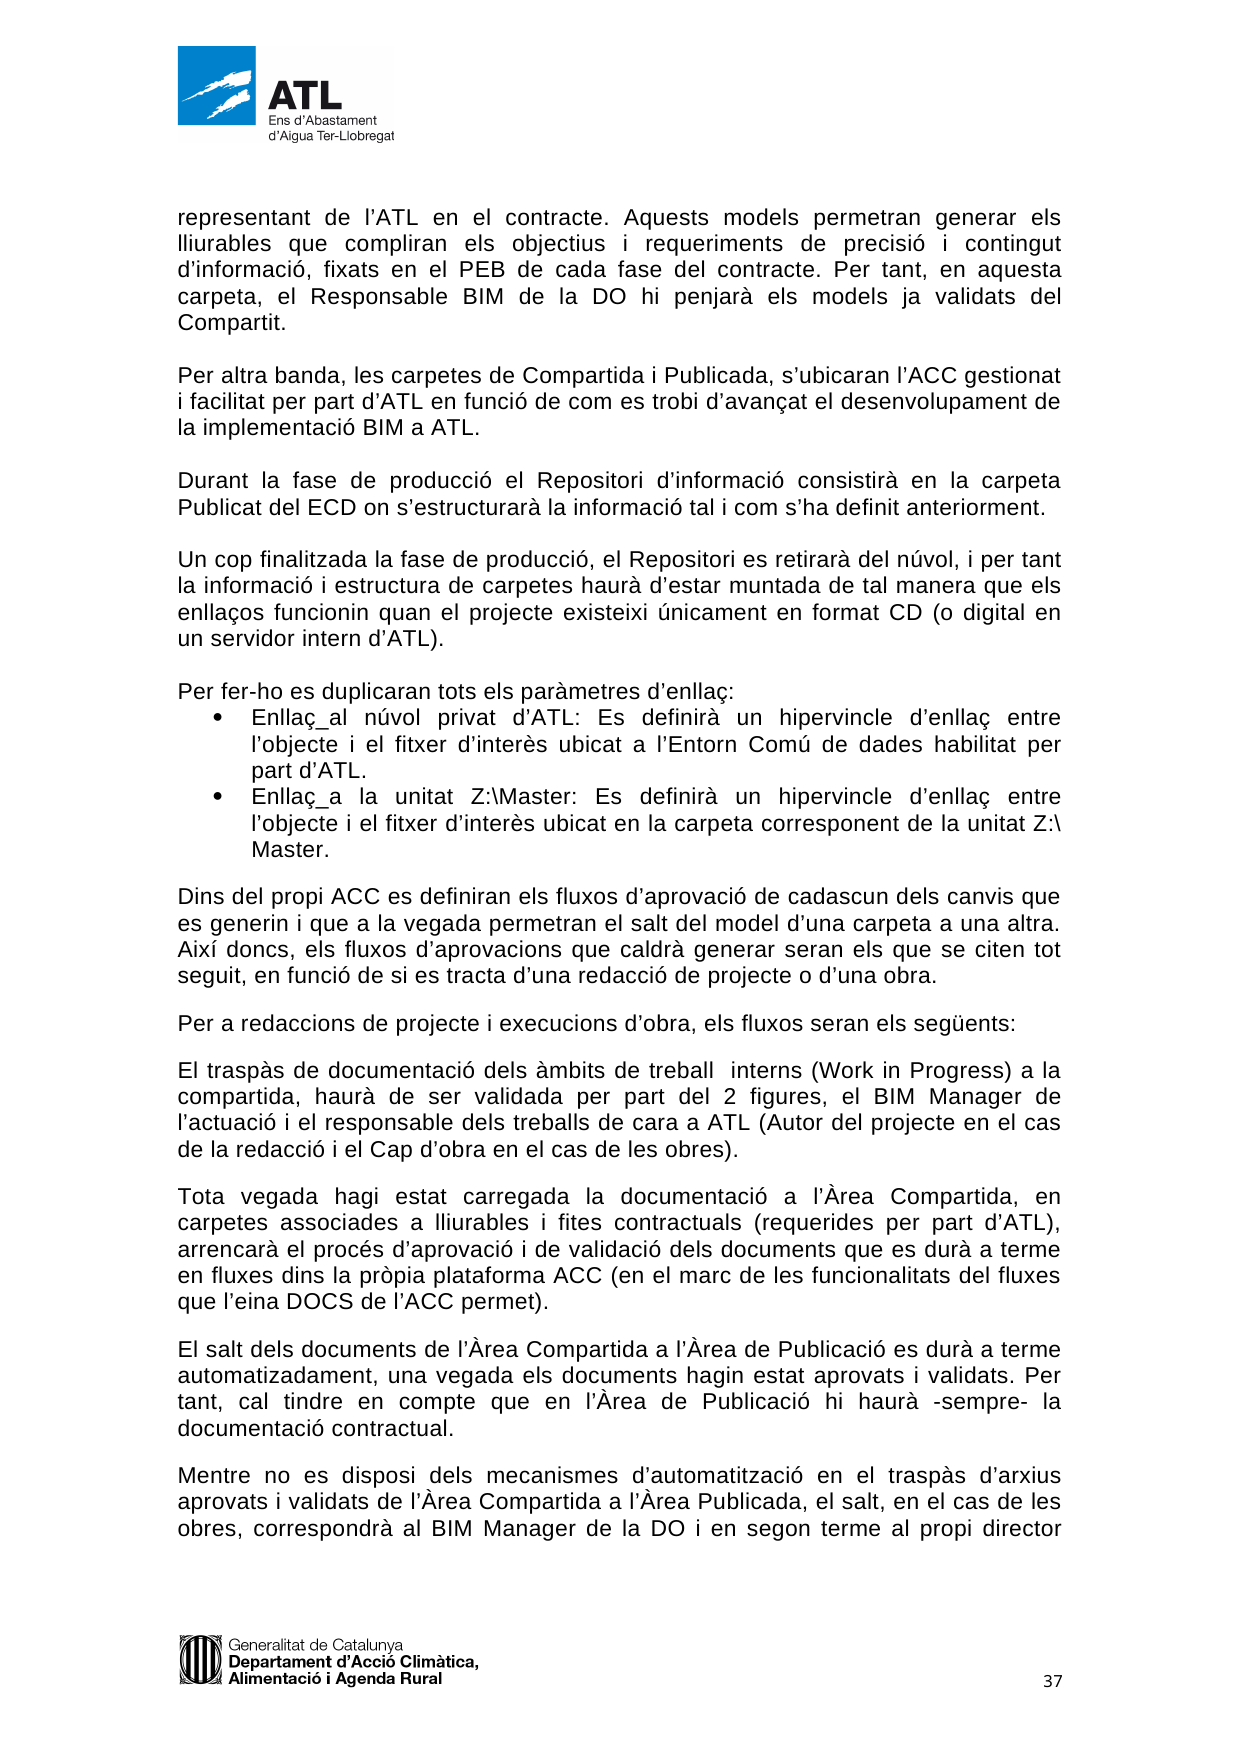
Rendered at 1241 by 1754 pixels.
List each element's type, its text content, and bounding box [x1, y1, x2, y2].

text Per fer-ho es duplicaran tots els paràmetres d’enllaç: [177, 678, 1063, 704]
text El salt dels documents de l’Àrea Compartida a l’Àrea de Publicació es durà a terme automatizadament, una vegada els documents hagin estat aprovats i validats. Per tant, cal tindre en compte que en l’Àrea de Publicació hi haurà -sempre- la documentació contractual. [177, 1336, 1063, 1441]
text Tota vegada hagi estat carregada la documentació a l’Àrea Compartida, en carpetes associades a lliurables i fites contractuals (requerides per part d’ATL), arrencarà el procés d’aprovació i de validació dels documents que es durà a terme en fluxes dins la pròpia plataforma ACC (en el marc de les funcionalitats del fluxes que l’eina DOCS de l’ACC permet). [177, 1183, 1063, 1315]
picture [177, 46, 394, 143]
text Per altra banda, les carpetes de Compartida i Publicada, s’ubicaran l’ACC gestionat i facilitat per part d’ATL en funció de com es trobi d’avançat el desenvolupament de la implementació BIM a ATL. [177, 362, 1063, 441]
text Per a redaccions de projecte i execucions d’obra, els fluxos seran els següents: [177, 1009, 1063, 1036]
text Durant la fase de producció el Repositori d’informació consistirà en la carpeta Publicat del ECD on s’estructurarà la informació tal i com s’ha definit anteriorment. [177, 467, 1063, 520]
text Dins del propi ACC es definiran els fluxos d’aprovació de cadascun dels canvis que es generin i que a la vegada permetran el salt del model d’una carpeta a una altra. Així doncs, els fluxos d’aprovacions que caldrà generar seran els que se citen tot seguit, en funció de si es tracta d’una redacció de projecte o d’una obra. [177, 883, 1063, 989]
list Enllaç_a la unitat Z:\Master: Es definirà un hipervincle d’enllaç entre l’objecte i el fitxer d’interès ubicat en la carpeta corresponent de la unitat Z:\Master. [213, 783, 1063, 862]
list Enllaç_al núvol privat d’ATL: Es definirà un hipervincle d’enllaç entre l’objecte i el fitxer d’interès ubicat a l’Entorn Comú de dades habilitat per part d’ATL. [213, 704, 1063, 783]
picture [177, 1634, 481, 1688]
text Un cop finalitzada la fase de producció, el Repositori es retirarà del núvol, i per tant la informació i estructura de carpetes haurà d’estar muntada de tal manera que els enllaços funcionin quan el projecte existeixi únicament en format CD (o digital en un servidor intern d’ATL). [177, 546, 1063, 652]
text El traspàs de documentació dels àmbits de treball interns (Work in Progress) a la compartida, haurà de ser validada per part del 2 figures, el BIM Manager de l’actuació i el responsable dels treballs de cara a ATL (Autor del projecte en el cas de la redacció i el Cap d’obra en el cas de les obres). [177, 1057, 1063, 1162]
